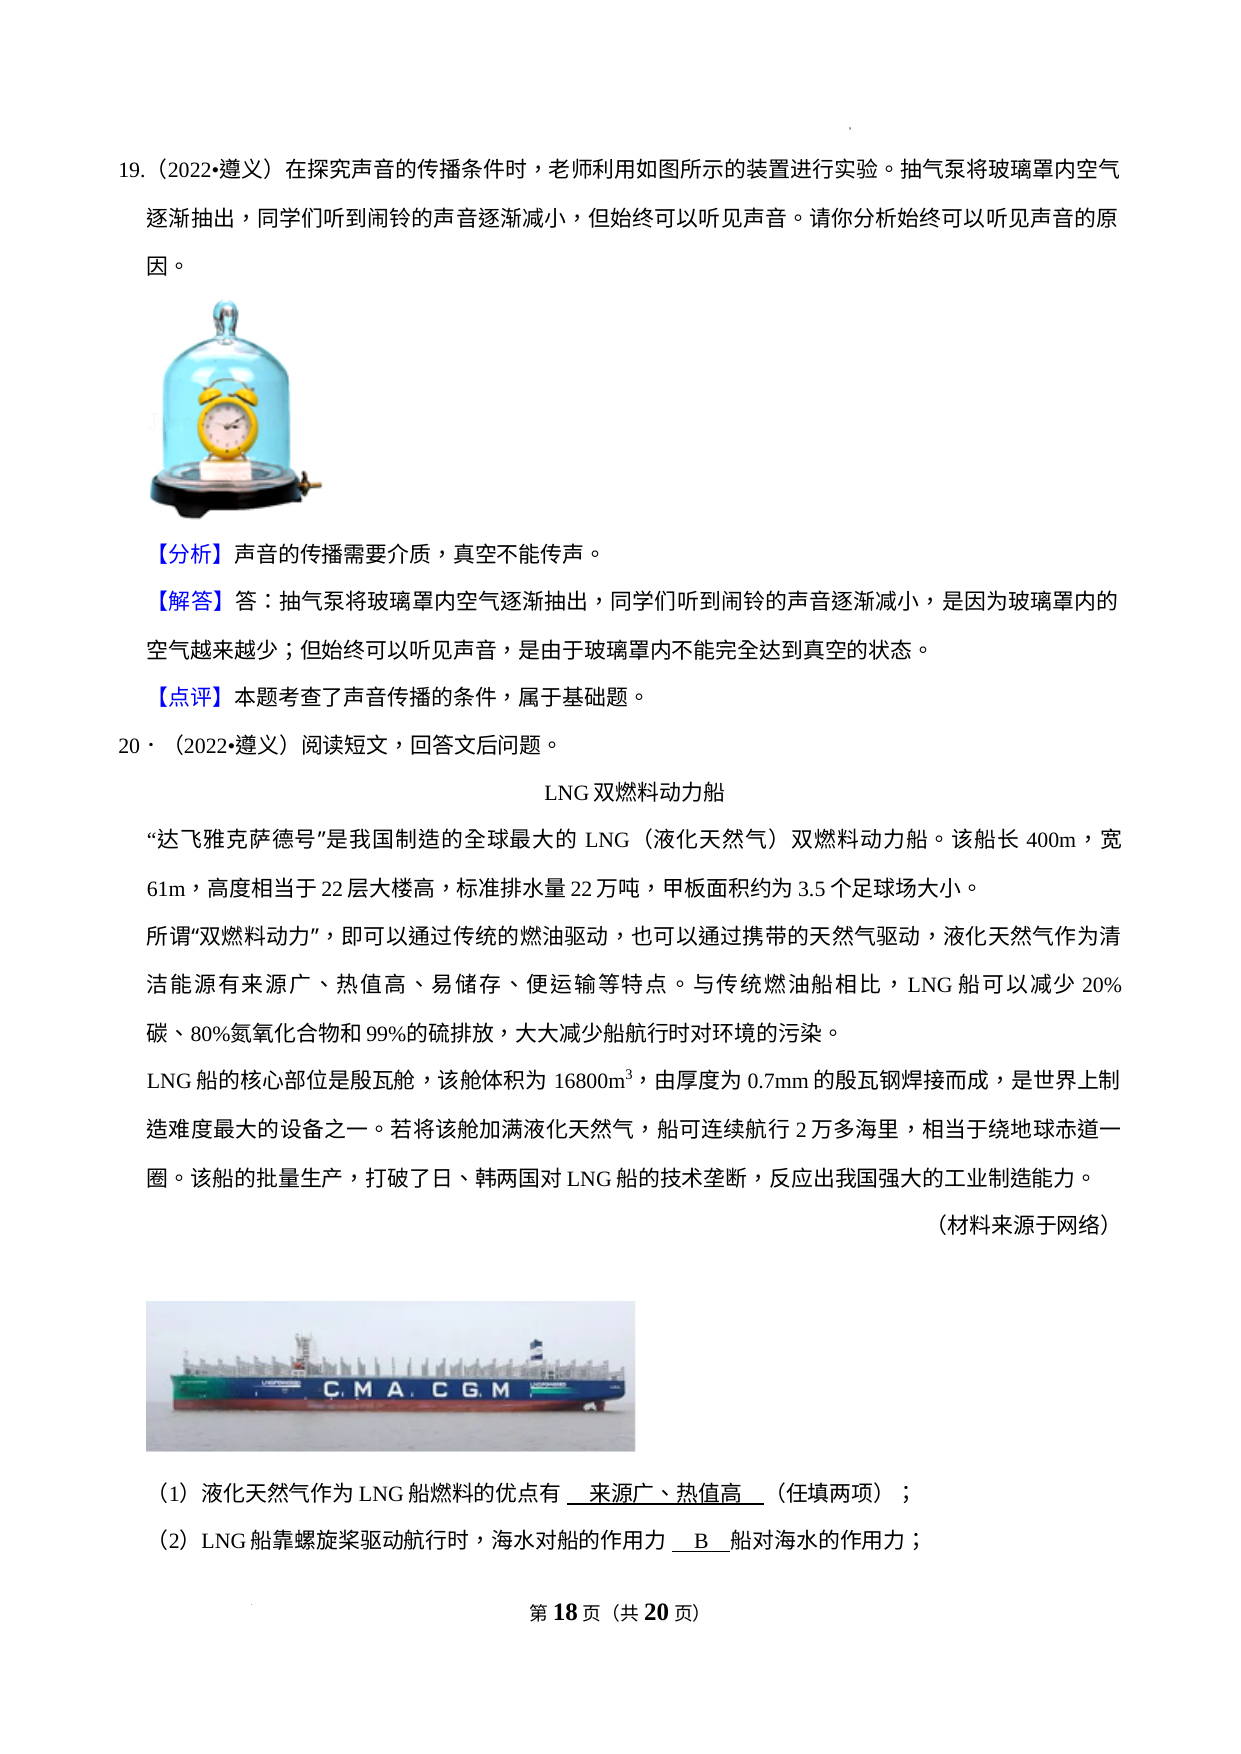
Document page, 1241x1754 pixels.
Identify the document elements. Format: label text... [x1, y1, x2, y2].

picture [146, 297, 325, 523]
picture [146, 1301, 637, 1455]
text 【分析】声音的传播需要介质，真空不能传声。 [147, 537, 1122, 570]
text 【解答】答：抽气泵将玻璃罩内空气逐渐抽出，同学们听到闹铃的声音逐渐减小，是因为玻璃罩内的空气越来越少；但始终可以听见声音，是由于玻璃罩内不能完全达到真空的状态。 [147, 585, 1122, 666]
text LNG双燃料动力船 [147, 776, 1122, 808]
text （2）LNG船靠螺旋桨驱动航行时，海水对船的作用力 B 船对海水的作用力； [147, 1524, 1122, 1557]
text 【点评】本题考查了声音传播的条件，属于基础题。 [147, 681, 1122, 713]
text 20．（2022•遵义）阅读短文，回答文后问题。 [118, 728, 1122, 761]
text （材料来源于网络） [147, 1209, 1122, 1242]
text “达飞雅克萨德号”是我国制造的全球最大的LNG（液化天然气）双燃料动力船。该船长400m，宽61m，高度相当于22层大楼高，标准排水量22万吨，甲板面积约为3.5个足球场大小。 [147, 823, 1122, 904]
text 19.（2022•遵义）在探究声音的传播条件时，老师利用如图所示的装置进行实验。抽气泵将玻璃罩内空气逐渐抽出，同学们听到闹铃的声音逐渐减小，但始终可以听见声音。请你分析始终可以听见声音的原因。 [118, 152, 1122, 282]
text （1）液化天然气作为LNG船燃料的优点有 来源广、热值高 （任填两项）； [147, 1477, 1122, 1509]
text 所谓“双燃料动力”，即可以通过传统的燃油驱动，也可以通过携带的天然气驱动，液化天然气作为清洁能源有来源广、热值高、易储存、便运输等特点。与传统燃油船相比，LNG船可以减少20%碳、80%氮氧化合物和99%的硫排放，大大减少船航行时对环境的污染。 [147, 919, 1122, 1049]
text LNG船的核心部位是殷瓦舱，该舱体积为16800m3，由厚度为0.7mm的殷瓦钢焊接而成，是世界上制造难度最大的设备之一。若将该舱加满液化天然气，船可连续航行2万多海里，相当于绕地球赤道一圈。该船的批量生产，打破了日、韩两国对LNG船的技术垄断，反应出我国强大的工业制造能力。 [147, 1064, 1122, 1194]
